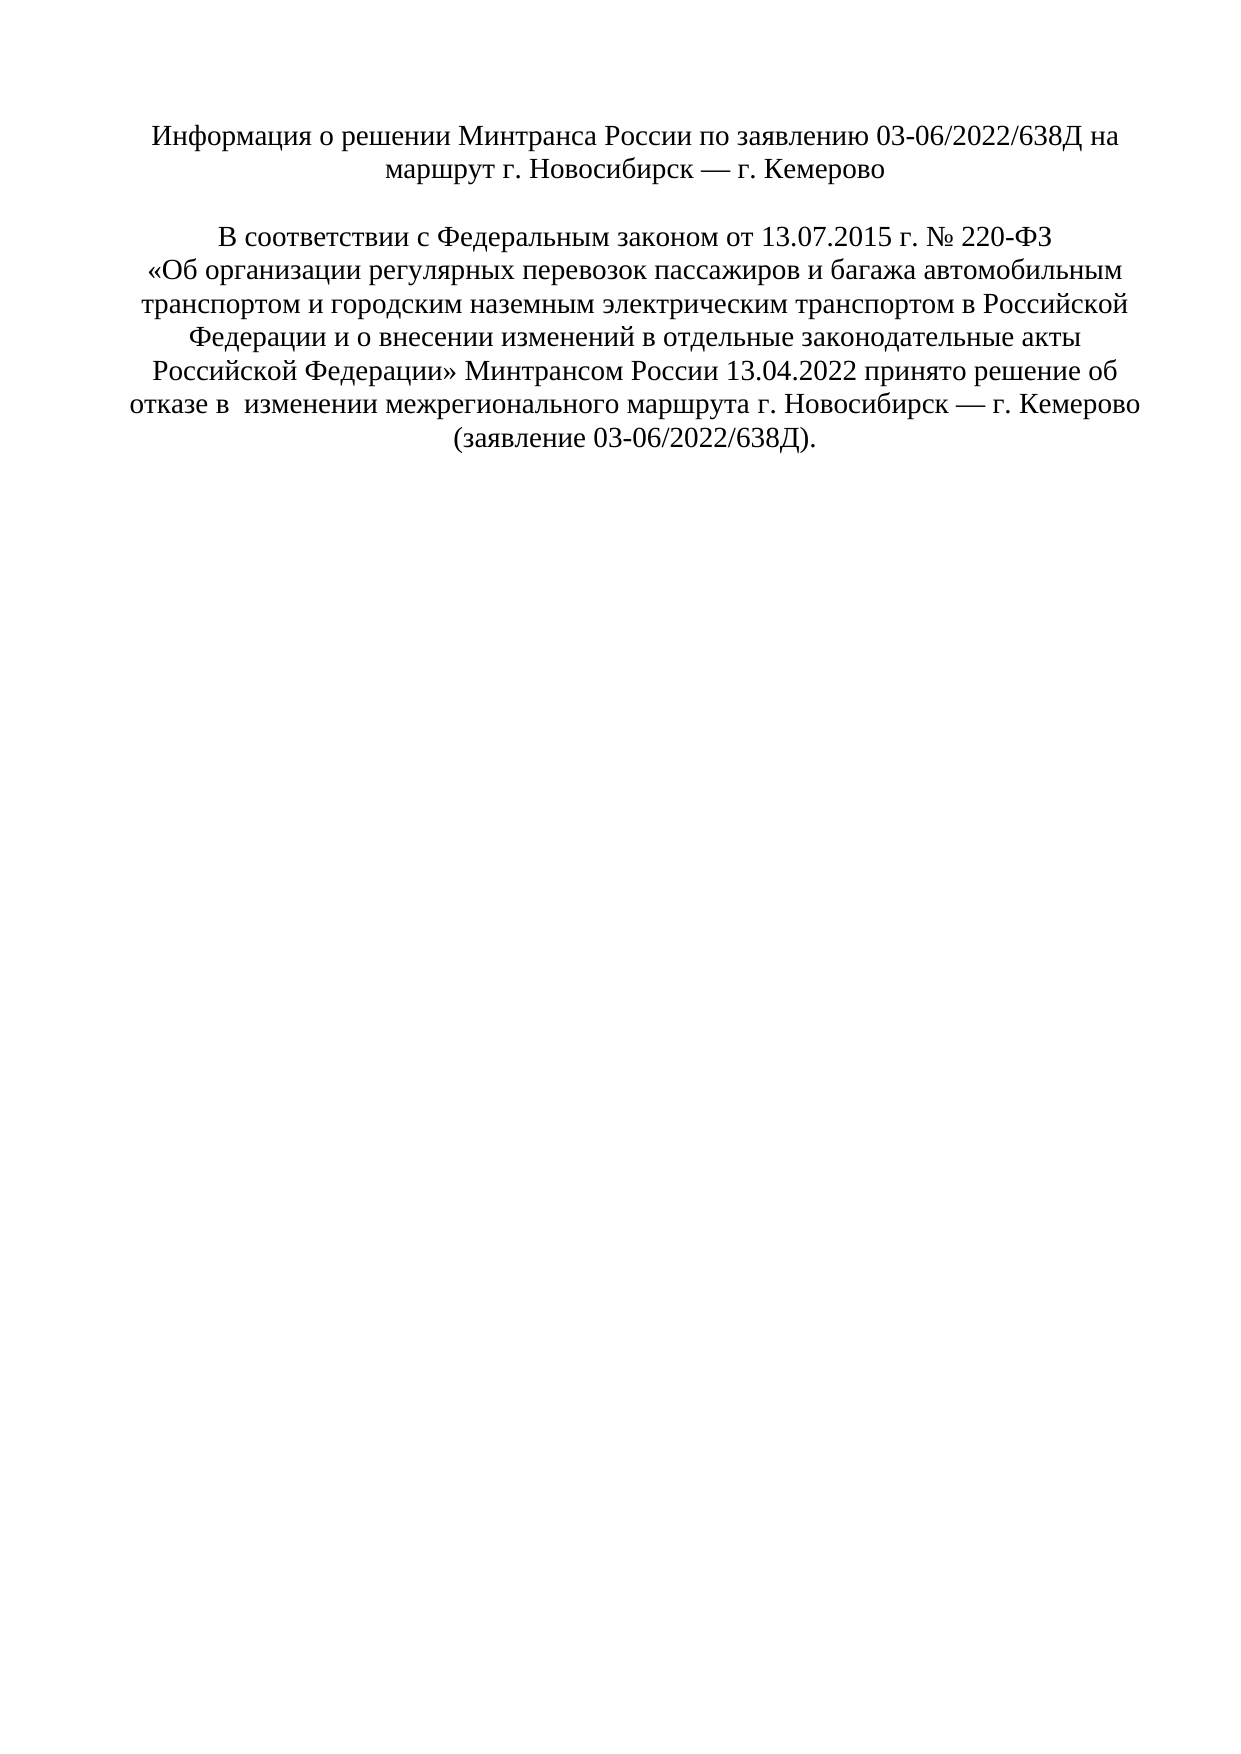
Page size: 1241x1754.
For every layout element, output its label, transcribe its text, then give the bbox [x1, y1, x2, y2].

text В соответствии с Федеральным законом от 13.07.2015 г. № 220-ФЗ «Об организации регулярных перевозок пассажиров и багажа автомобильным транспортом и городским наземным электрическим транспортом в Российской Федерации и о внесении изменений в отдельные законодательные акты Российской Федерации» Минтрансом России 13.04.2022 принято решение об отказе в изменении межрегионального маршрута г. Новосибирск — г. Кемерово (заявление 03-06/2022/638Д). [118, 219, 1152, 453]
text Информация о решении Минтранса России по заявлению 03-06/2022/638Д на маршрут г. Новосибирск — г. Кемерово [118, 118, 1152, 185]
